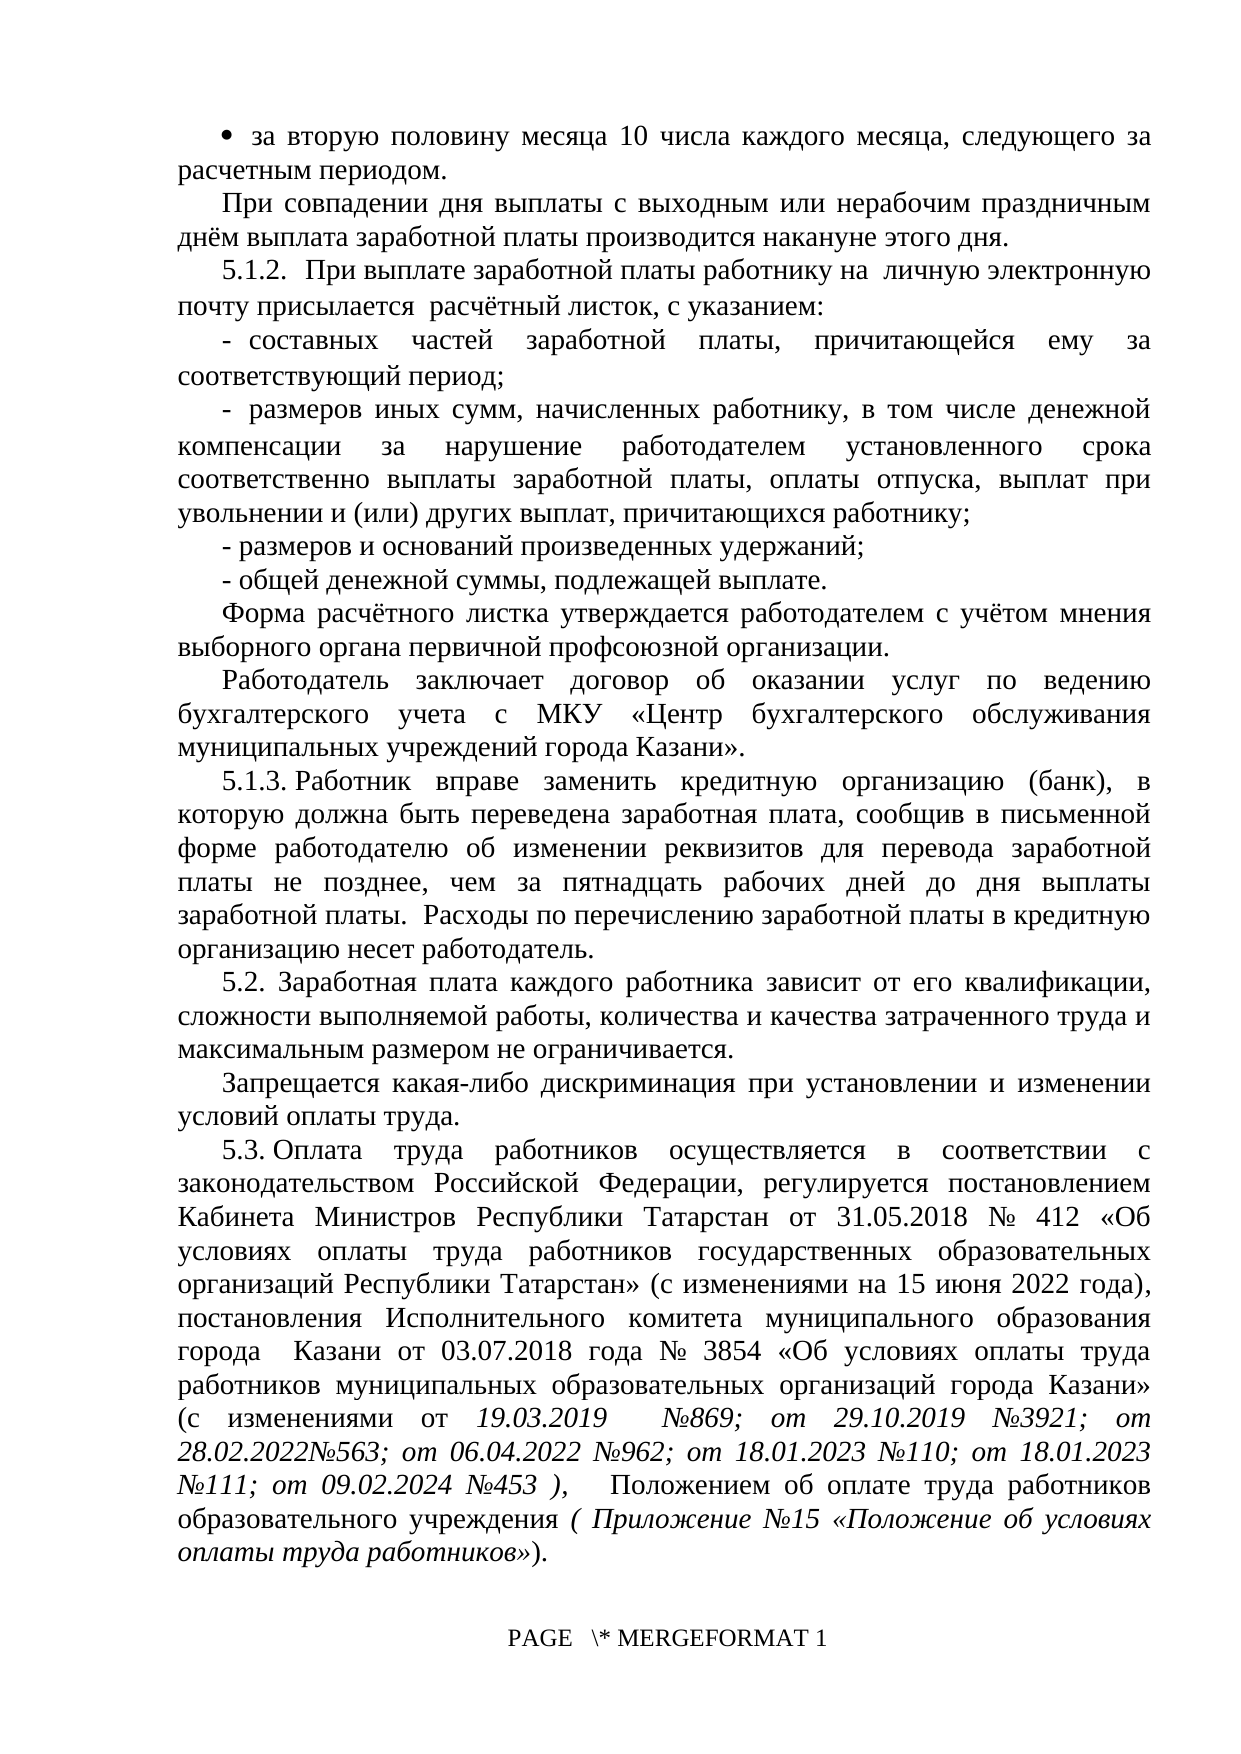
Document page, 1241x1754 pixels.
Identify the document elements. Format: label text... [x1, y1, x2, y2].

text 5.3. Оплата труда работников осуществляется в соответствии с законодательством Российской Федерации, регулируется постановлением Кабинета Министров Республики Татарстан от 31.05.2018 № 412 «Об условиях оплаты труда работников государственных образовательных организаций Республики Татарстан» (с изменениями на 15 июня 2022 года), постановления Исполнительного комитета муниципального образования города Казани от 03.07.2018 года № 3854 «Об условиях оплаты труда работников муниципальных образовательных организаций города Казани» (с изменениями от 19.03.2019 №869; от 29.10.2019 №3921; от 28.02.2022№563; от 06.04.2022 №962; от 18.01.2023 №110; от 18.01.2023 №111; от 09.02.2024 №453 ), Положением об оплате труда работников образовательного учреждения ( Приложение №15 «Положение об условиях оплаты труда работников»). [177, 1467, 1152, 1568]
text При совпадении дня выплаты с выходным или нерабочим праздничным днём выплата заработной платы производится накануне этого дня. [177, 185, 1152, 252]
text Запрещается какая-либо дискриминация при установлении и изменении условий оплаты труда. [177, 1065, 1152, 1132]
text - размеров и оснований произведенных удержаний; [177, 528, 1152, 562]
text Работодатель заключает договор об оказании услуг по ведению бухгалтерского учета с МКУ «Центр бухгалтерского обслуживания муниципальных учреждений города Казани». [177, 662, 1152, 763]
text 5.1.2. При выплате заработной платы работнику на личную электронную почту присылается расчётный листок, с указанием: [177, 252, 1152, 322]
text Форма расчётного листка утверждается работодателем с учётом мнения выборного органа первичной профсоюзной организации. [177, 595, 1152, 662]
text 5.3. Оплата труда работников осуществляется в соответствии с законодательством Российской Федерации, регулируется постановлением Кабинета Министров Республики Татарстан от 31.05.2018 № 412 «Об условиях оплаты труда работников государственных образовательных организаций Республики Татарстан» (с изменениями на 15 июня 2022 года), постановления Исполнительного комитета муниципального образования города Казани от 03.07.2018 года № 3854 «Об условиях оплаты труда работников муниципальных образовательных организаций города Казани» (с изменениями от 19.03.2019 №869; от 29.10.2019 №3921; от 28.02.2022№563; от 06.04.2022 №962; от 18.01.2023 №110; от 18.01.2023 №111; от 09.02.2024 №453 ), Положением об оплате труда работников образовательного учреждения ( Приложение №15 «Положение об условиях оплаты труда работников»). [177, 1132, 1152, 1400]
text - общей денежной суммы, подлежащей выплате. [177, 562, 1152, 595]
list за вторую половину месяца 10 числа каждого месяца, следующего за расчетным периодом. [177, 118, 1152, 185]
text - составных частей заработной платы, причитающейся ему за соответствующий период; [177, 322, 1152, 392]
text 5.1.3. Работник вправе заменить кредитную организацию (банк), в которую должна быть переведена заработная плата, сообщив в письменной форме работодателю об изменении реквизитов для перевода заработной платы не позднее, чем за пятнадцать рабочих дней до дня выплаты заработной платы. Расходы по перечислению заработной платы в кредитную организацию несет работодатель. [177, 763, 1152, 964]
text - размеров иных сумм, начисленных работнику, в том числе денежной компенсации за нарушение работодателем установленного срока соответственно выплаты заработной платы, оплаты отпуска, выплат при увольнении и (или) других выплат, причитающихся работнику; [177, 392, 1152, 528]
text 5.2. Заработная плата каждого работника зависит от его квалификации, сложности выполняемой работы, количества и качества затраченного труда и максимальным размером не ограничивается. [177, 964, 1152, 1065]
